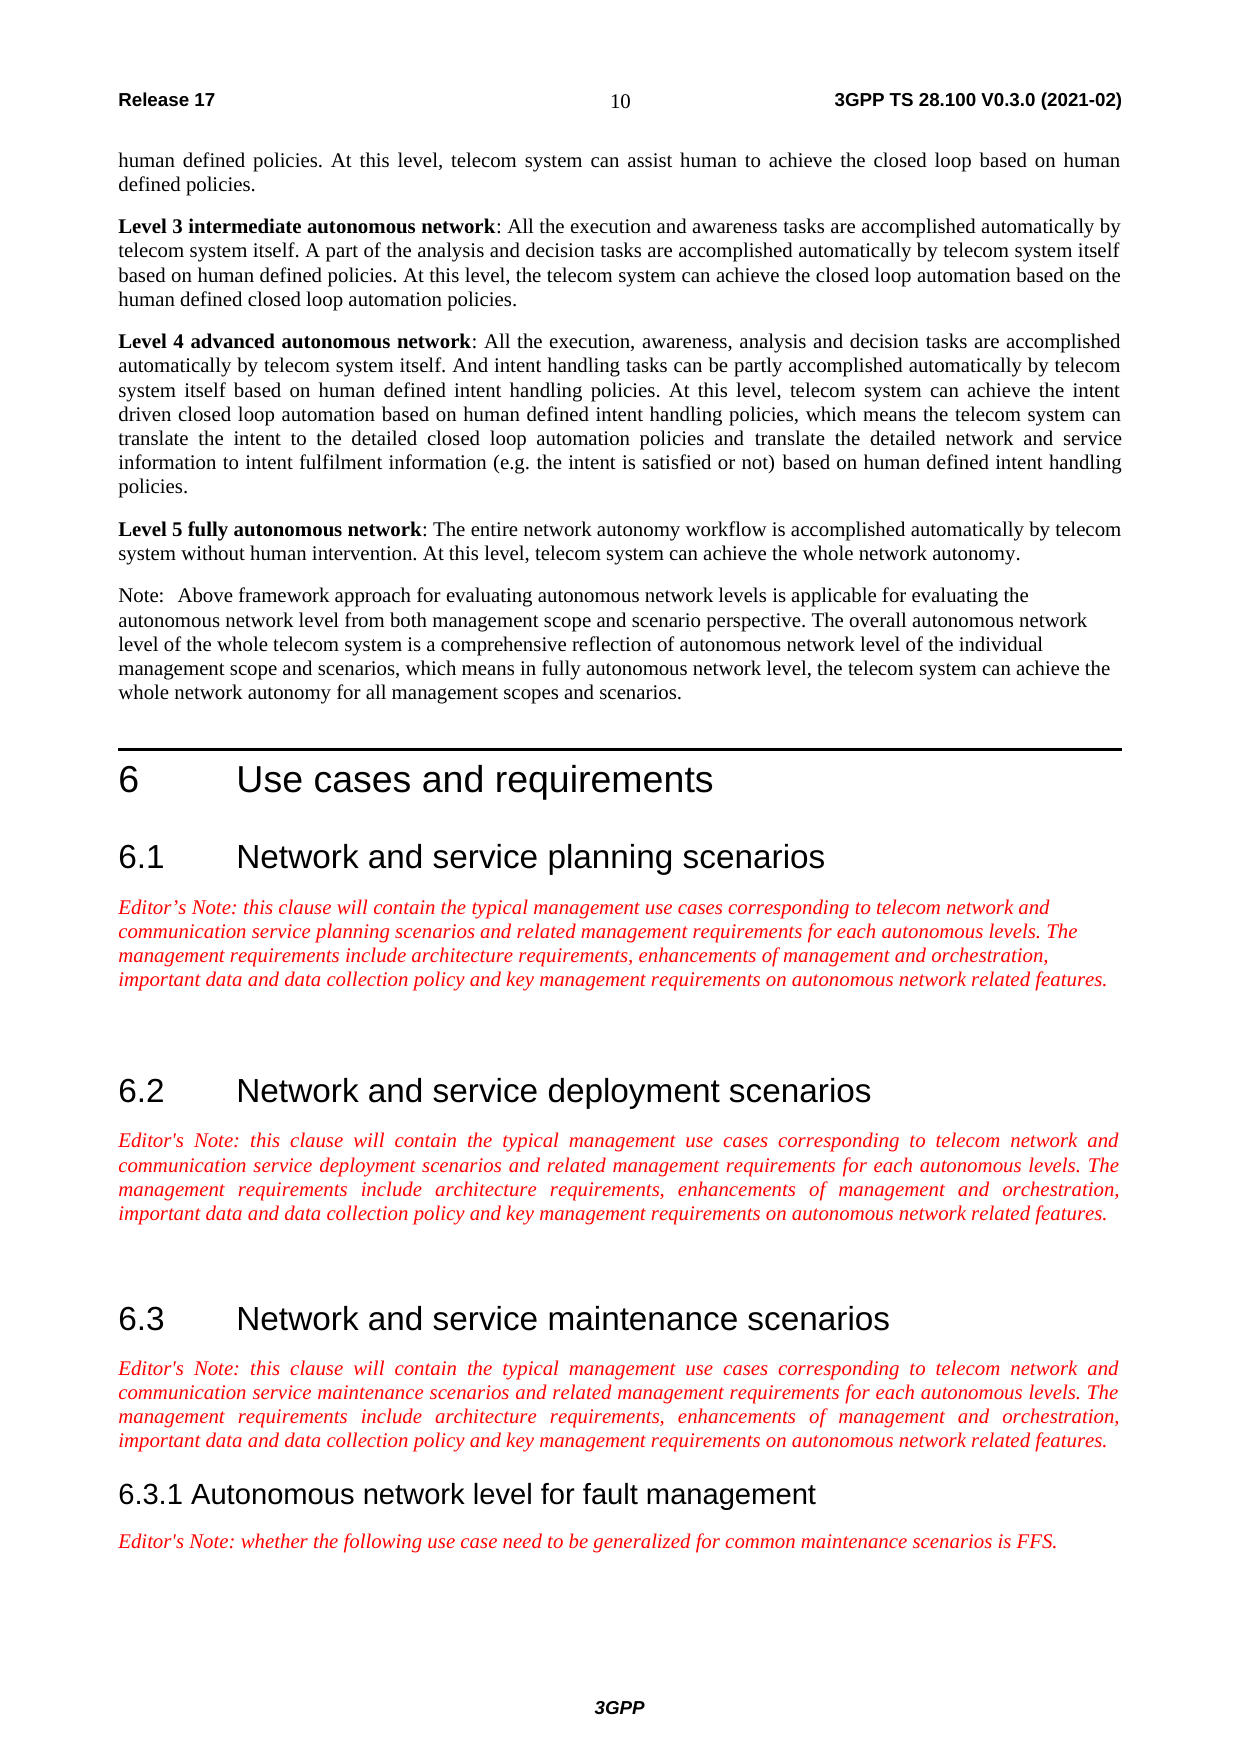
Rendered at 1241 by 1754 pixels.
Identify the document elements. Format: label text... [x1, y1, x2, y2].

text Level 4 advanced autonomous network: All the execution, awareness, analysis and decision tasks are accomplished automatically by telecom system itself. And intent handling tasks can be partly accomplished automatically by telecom system itself based on human defined intent handling policies. At this level, telecom system can achieve the intent driven closed loop automation based on human defined intent handling policies, which means the telecom system can translate the intent to the detailed closed loop automation policies and translate the detailed network and service information to intent fulfilment information (e.g. the intent is satisfied or not) based on human defined intent handling policies. [118, 329, 1122, 498]
subtitle 6 Use cases and requirements [118, 751, 1122, 800]
subtitle 6.3.1 Autonomous network level for fault management [118, 1477, 1122, 1511]
text Editor's Note: this clause will contain the typical management use cases corresponding to telecom network and communication service deployment scenarios and related management requirements for each autonomous levels. The management requirements include architecture requirements, enhancements of management and orchestration, important data and data collection policy and key management requirements on autonomous network related features. [118, 1128, 1122, 1225]
subtitle 6.1 Network and service planning scenarios [118, 837, 1122, 876]
text Level 3 intermediate autonomous network: All the execution and awareness tasks are accomplished automatically by telecom system itself. A part of the analysis and decision tasks are accomplished automatically by telecom system itself based on human defined policies. At this level, the telecom system can achieve the closed loop automation based on the human defined closed loop automation policies. [118, 214, 1122, 311]
text Level 5 fully autonomous network: The entire network autonomy workflow is accomplished automatically by telecom system without human intervention. At this level, telecom system can achieve the whole network autonomy. [118, 517, 1122, 565]
text Editor’s Note: this clause will contain the typical management use cases corresponding to telecom network and communication service planning scenarios and related management requirements for each autonomous levels. The management requirements include architecture requirements, enhancements of management and orchestration, important data and data collection policy and key management requirements on autonomous network related features. [118, 895, 1122, 991]
text Editor's Note: whether the following use case need to be generalized for common maintenance scenarios is FFS. [118, 1529, 1122, 1553]
text Note: Above framework approach for evaluating autonomous network levels is applicable for evaluating the autonomous network level from both management scope and scenario perspective. The overall autonomous network level of the whole telecom system is a comprehensive reflection of autonomous network level of the individual management scope and scenarios, which means in fully autonomous network level, the telecom system can achieve the whole network autonomy for all management scopes and scenarios. [118, 583, 1122, 704]
text Editor's Note: this clause will contain the typical management use cases corresponding to telecom network and communication service maintenance scenarios and related management requirements for each autonomous levels. The management requirements include architecture requirements, enhancements of management and orchestration, important data and data collection policy and key management requirements on autonomous network related features. [118, 1356, 1122, 1452]
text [118, 147, 1122, 196]
subtitle 6.3 Network and service maintenance scenarios [118, 1299, 1122, 1337]
subtitle 6.2 Network and service deployment scenarios [118, 1071, 1122, 1110]
